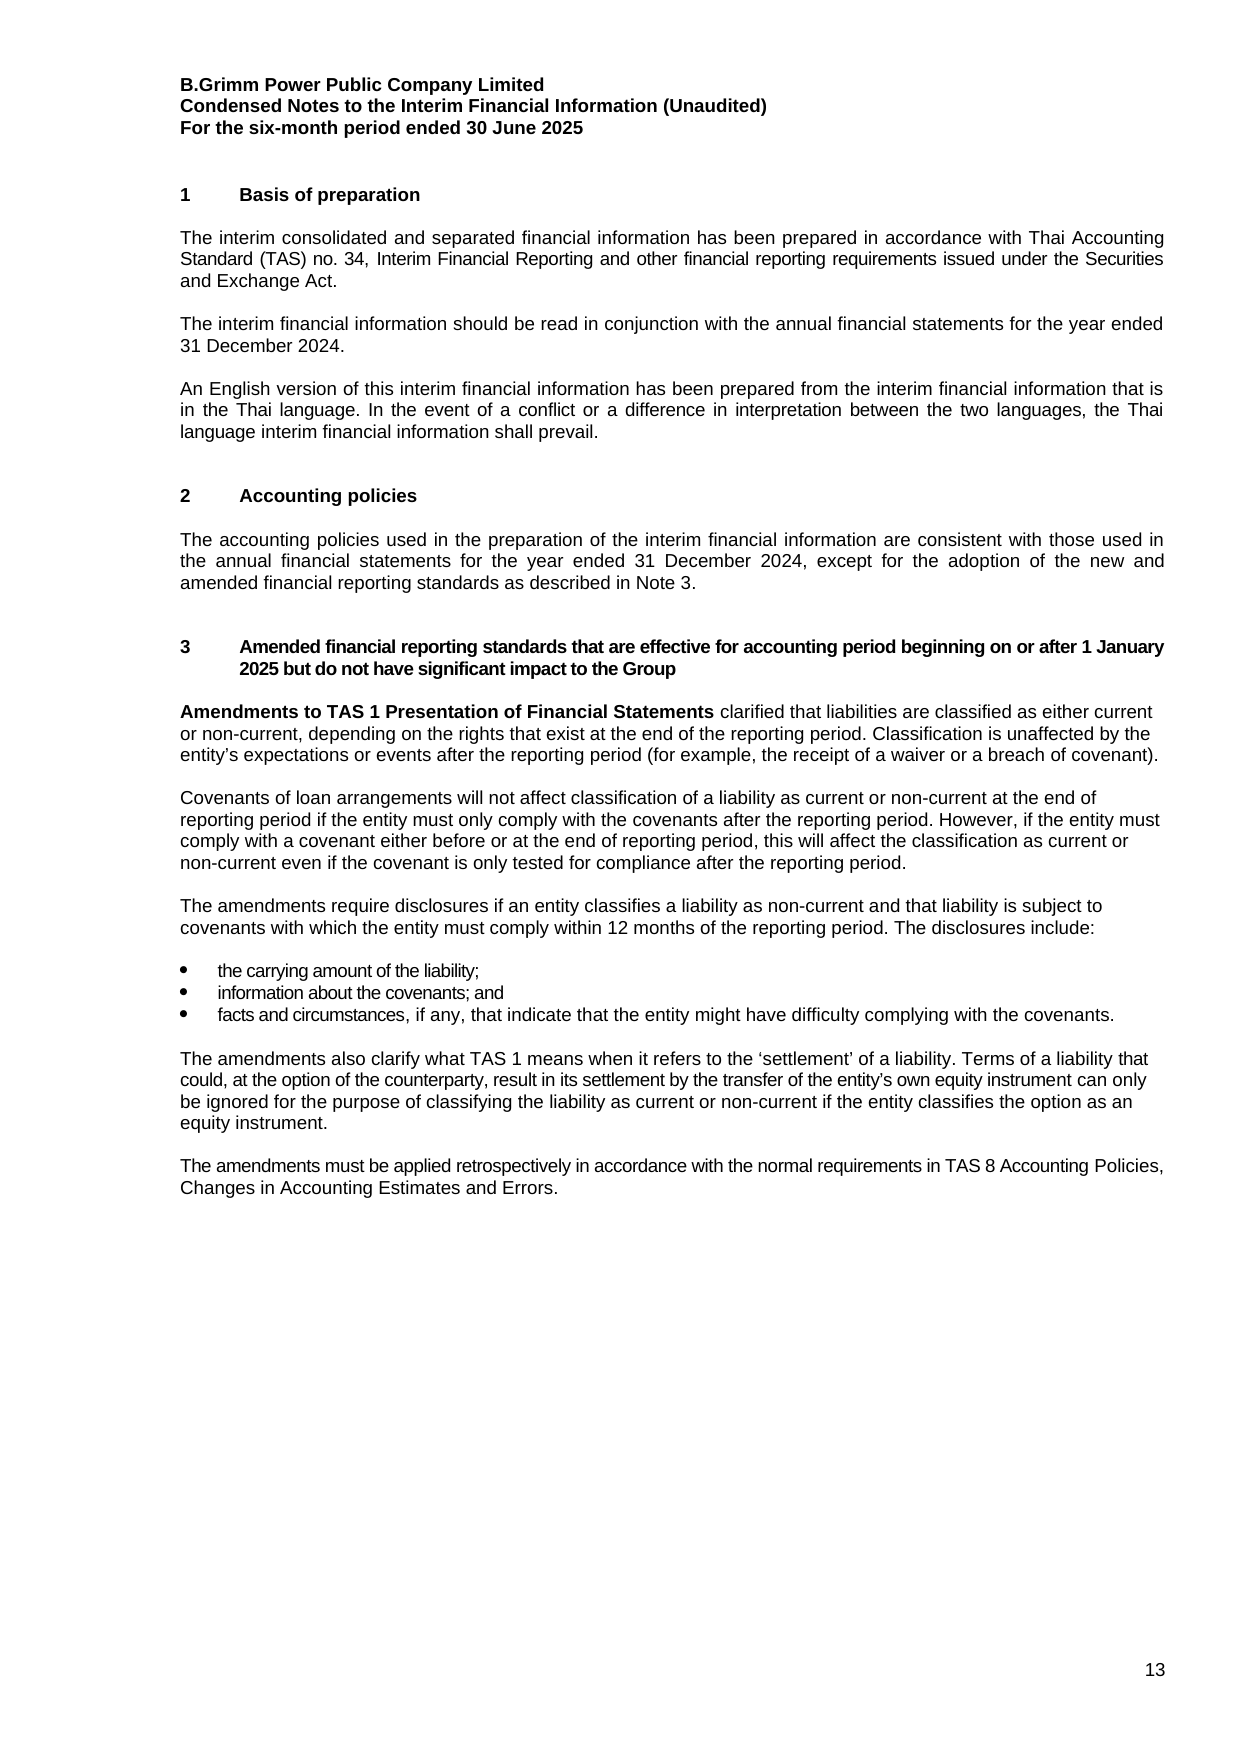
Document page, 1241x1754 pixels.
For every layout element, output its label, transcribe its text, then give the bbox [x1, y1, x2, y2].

text The interim consolidated and separated financial information has been prepared in accordance with Thai Accounting Standard (TAS) no. 34, Interim Financial Reporting and other financial reporting requirements issued under the Securities and Exchange Act. [180, 227, 1165, 291]
text An English version of this interim financial information has been prepared from the interim financial information that is in the Thai language. In the event of a conflict or a difference in interpretation between the two languages, the Thai language interim financial information shall prevail. [180, 377, 1165, 442]
text The accounting policies used in the preparation of the interim financial information are consistent with those used in the annual financial statements for the year ended 31 December 2024, except for the adoption of the new and amended financial reporting standards as described in Note 3. [180, 528, 1165, 593]
list facts and circumstances, if any, that indicate that the entity might have difficulty complying with the covenants. [180, 1004, 1165, 1026]
text The amendments require disclosures if an entity classifies a liability as non-current and that liability is subject to covenants with which the entity must comply within 12 months of the reporting period. The disclosures include: [180, 895, 1165, 938]
text The amendments must be applied retrospectively in accordance with the normal requirements in TAS 8 Accounting Policies, Changes in Accounting Estimates and Errors. [180, 1155, 1165, 1198]
text The interim financial information should be read in conjunction with the annual financial statements for the year ended 31 December 2024. [180, 313, 1165, 356]
subtitle 3 Amended financial reporting standards that are effective for accounting period beginning on or after 1 January 2025 but do not have significant impact to the Group [180, 636, 1165, 679]
list information about the covenants; and [180, 982, 1165, 1004]
text Amendments to TAS 1 Presentation of Financial Statements clarified that liabilities are classified as either current or non-current, depending on the rights that exist at the end of the reporting period. Classification is unaffected by the entity’s expectations or events after the reporting period (for example, the receipt of a waiver or a breach of covenant). [180, 701, 1165, 766]
list the carrying amount of the liability; [180, 960, 1165, 982]
subtitle 2 Accounting policies [180, 485, 1165, 507]
subtitle 1 Basis of preparation [180, 183, 1165, 205]
text The amendments also clarify what TAS 1 means when it refers to the ‘settlement’ of a liability. Terms of a liability that could, at the option of the counterparty, result in its settlement by the transfer of the entity’s own equity instrument can only be ignored for the purpose of classifying the liability as current or non-current if the entity classifies the option as an equity instrument. [180, 1047, 1165, 1134]
text Covenants of loan arrangements will not affect classification of a liability as current or non-current at the end of reporting period if the entity must only comply with the covenants after the reporting period. However, if the entity must comply with a covenant either before or at the end of reporting period, this will affect the classification as current or non-current even if the covenant is only tested for compliance after the reporting period. [180, 787, 1165, 873]
